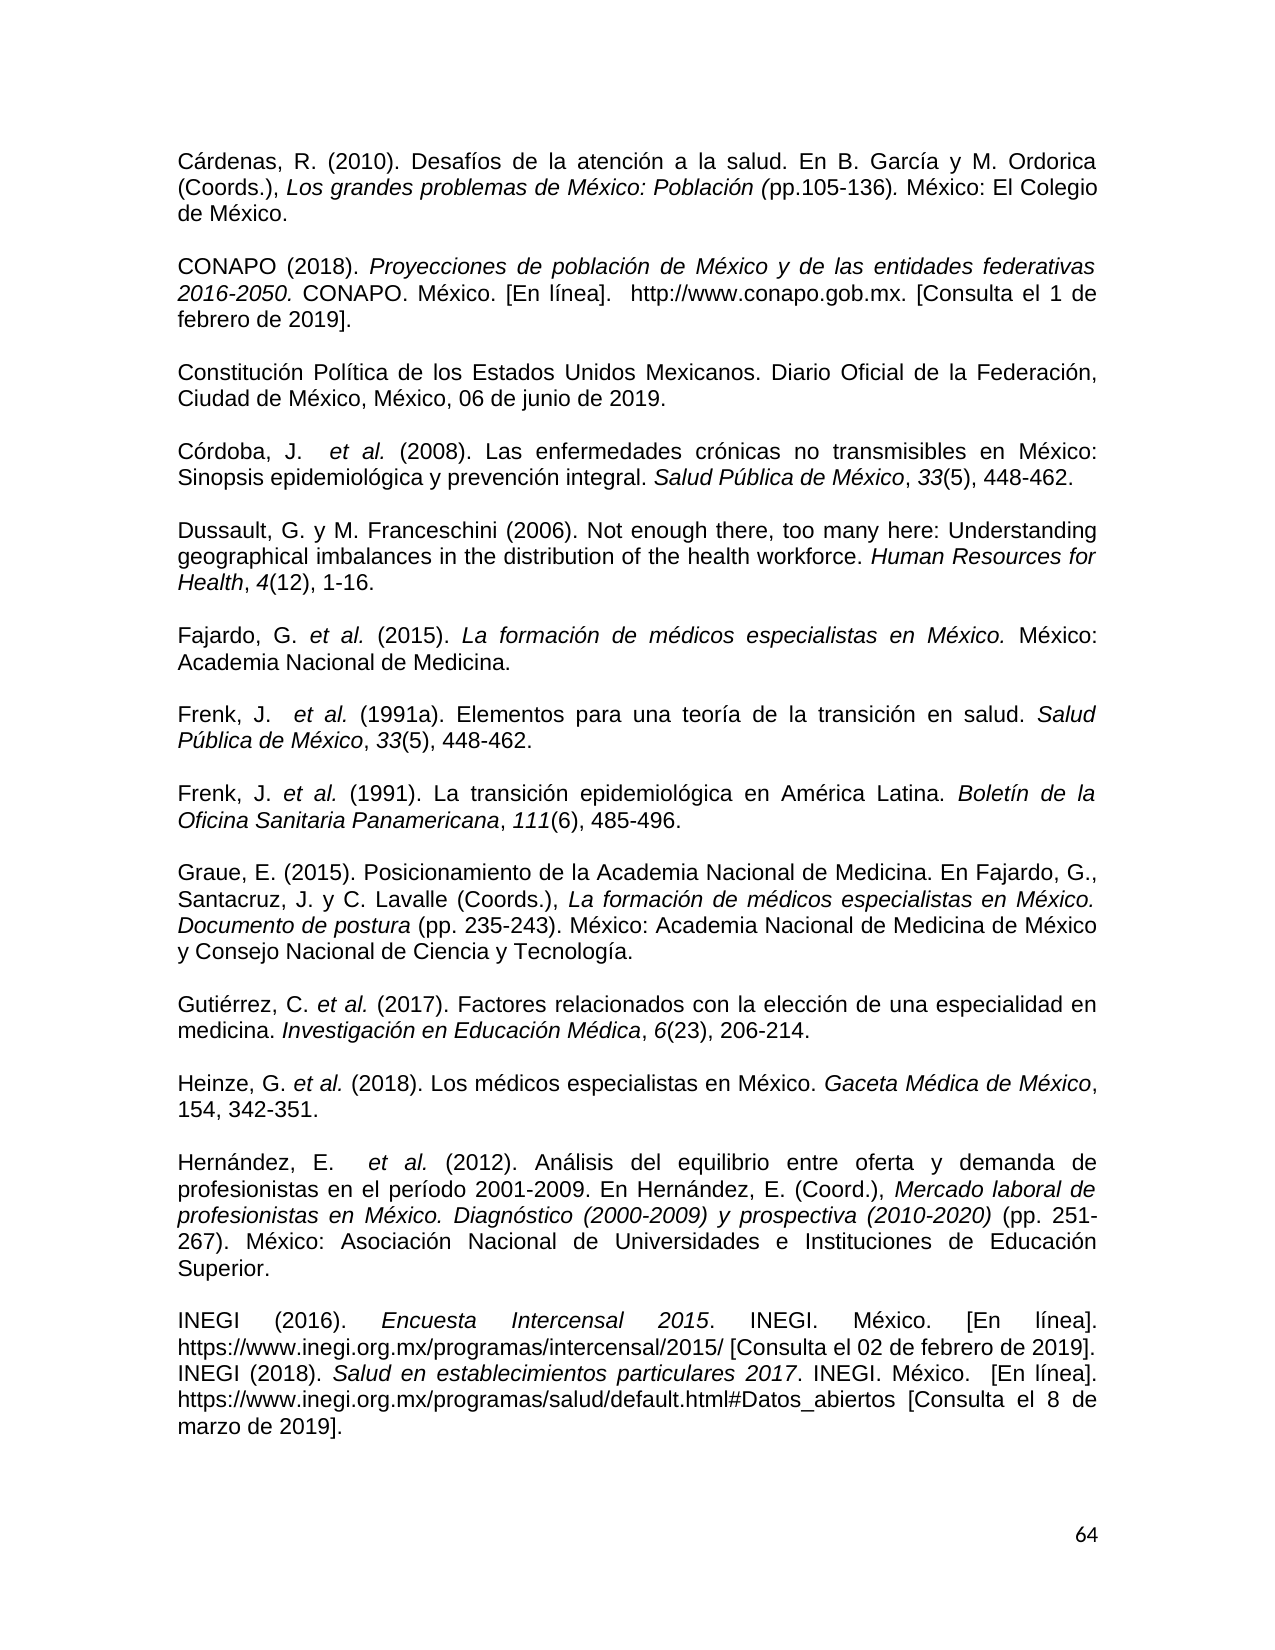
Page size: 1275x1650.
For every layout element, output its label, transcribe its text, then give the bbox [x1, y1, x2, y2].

text Dussault, G. y M. Franceschini (2006). Not enough there, too many here: Understanding geographical imbalances in the distribution of the health workforce. Human Resources for Health, 4(12), 1-16. [177, 517, 1098, 596]
text Fajardo, G. et al. (2015). La formación de médicos especialistas en México. México: Academia Nacional de Medicina. [177, 622, 1098, 675]
text INEGI (2016). Encuesta Intercensal 2015. INEGI. México. [En línea]. https://www.inegi.org.mx/programas/intercensal/2015/ [Consulta el 02 de febrero de 2019]. [177, 1307, 1098, 1360]
text Heinze, G. et al. (2018). Los médicos especialistas en México. Gaceta Médica de México, 154, 342-351. [177, 1070, 1098, 1123]
text CONAPO (2018). Proyecciones de población de México y de las entidades federativas 2016-2050. CONAPO. México. [En línea]. http://www.conapo.gob.mx. [Consulta el 1 de febrero de 2019]. [177, 253, 1098, 332]
text Cárdenas, R. (2010). Desafíos de la atención a la salud. En B. García y M. Ordorica (Coords.), Los grandes problemas de México: Población (pp.105-136). México: El Colegio de México. [177, 148, 1098, 227]
text Hernández, E. et al. (2012). Análisis del equilibrio entre oferta y demanda de profesionistas en el período 2001-2009. En Hernández, E. (Coord.), Mercado laboral de profesionistas en México. Diagnóstico (2000-2009) y prospectiva (2010-2020) (pp. 251-267). México: Asociación Nacional de Universidades e Instituciones de Educación Superior. [177, 1149, 1098, 1281]
text Frenk, J. et al. (1991a). Elementos para una teoría de la transición en salud. Salud Pública de México, 33(5), 448-462. [177, 701, 1098, 754]
text Frenk, J. et al. (1991). La transición epidemiológica en América Latina. Boletín de la Oficina Sanitaria Panamericana, 111(6), 485-496. [177, 780, 1098, 833]
text Constitución Política de los Estados Unidos Mexicanos. Diario Oficial de la Federación, Ciudad de México, México, 06 de junio de 2019. [177, 358, 1098, 411]
text Córdoba, J. et al. (2008). Las enfermedades crónicas no transmisibles en México: Sinopsis epidemiológica y prevención integral. Salud Pública de México, 33(5), 448-462. [177, 438, 1098, 490]
text Graue, E. (2015). Posicionamiento de la Academia Nacional de Medicina. En Fajardo, G., Santacruz, J. y C. Lavalle (Coords.), La formación de médicos especialistas en México. Documento de postura (pp. 235-243). México: Academia Nacional de Medicina de México y Consejo Nacional de Ciencia y Tecnología. [177, 859, 1098, 965]
text INEGI (2018). Salud en establecimientos particulares 2017. INEGI. México. [En línea]. https://www.inegi.org.mx/programas/salud/default.html#Datos_abiertos [Consulta el 8 de marzo de 2019]. [177, 1360, 1098, 1439]
text Gutiérrez, C. et al. (2017). Factores relacionados con la elección de una especialidad en medicina. Investigación en Educación Médica, 6(23), 206-214. [177, 991, 1098, 1044]
